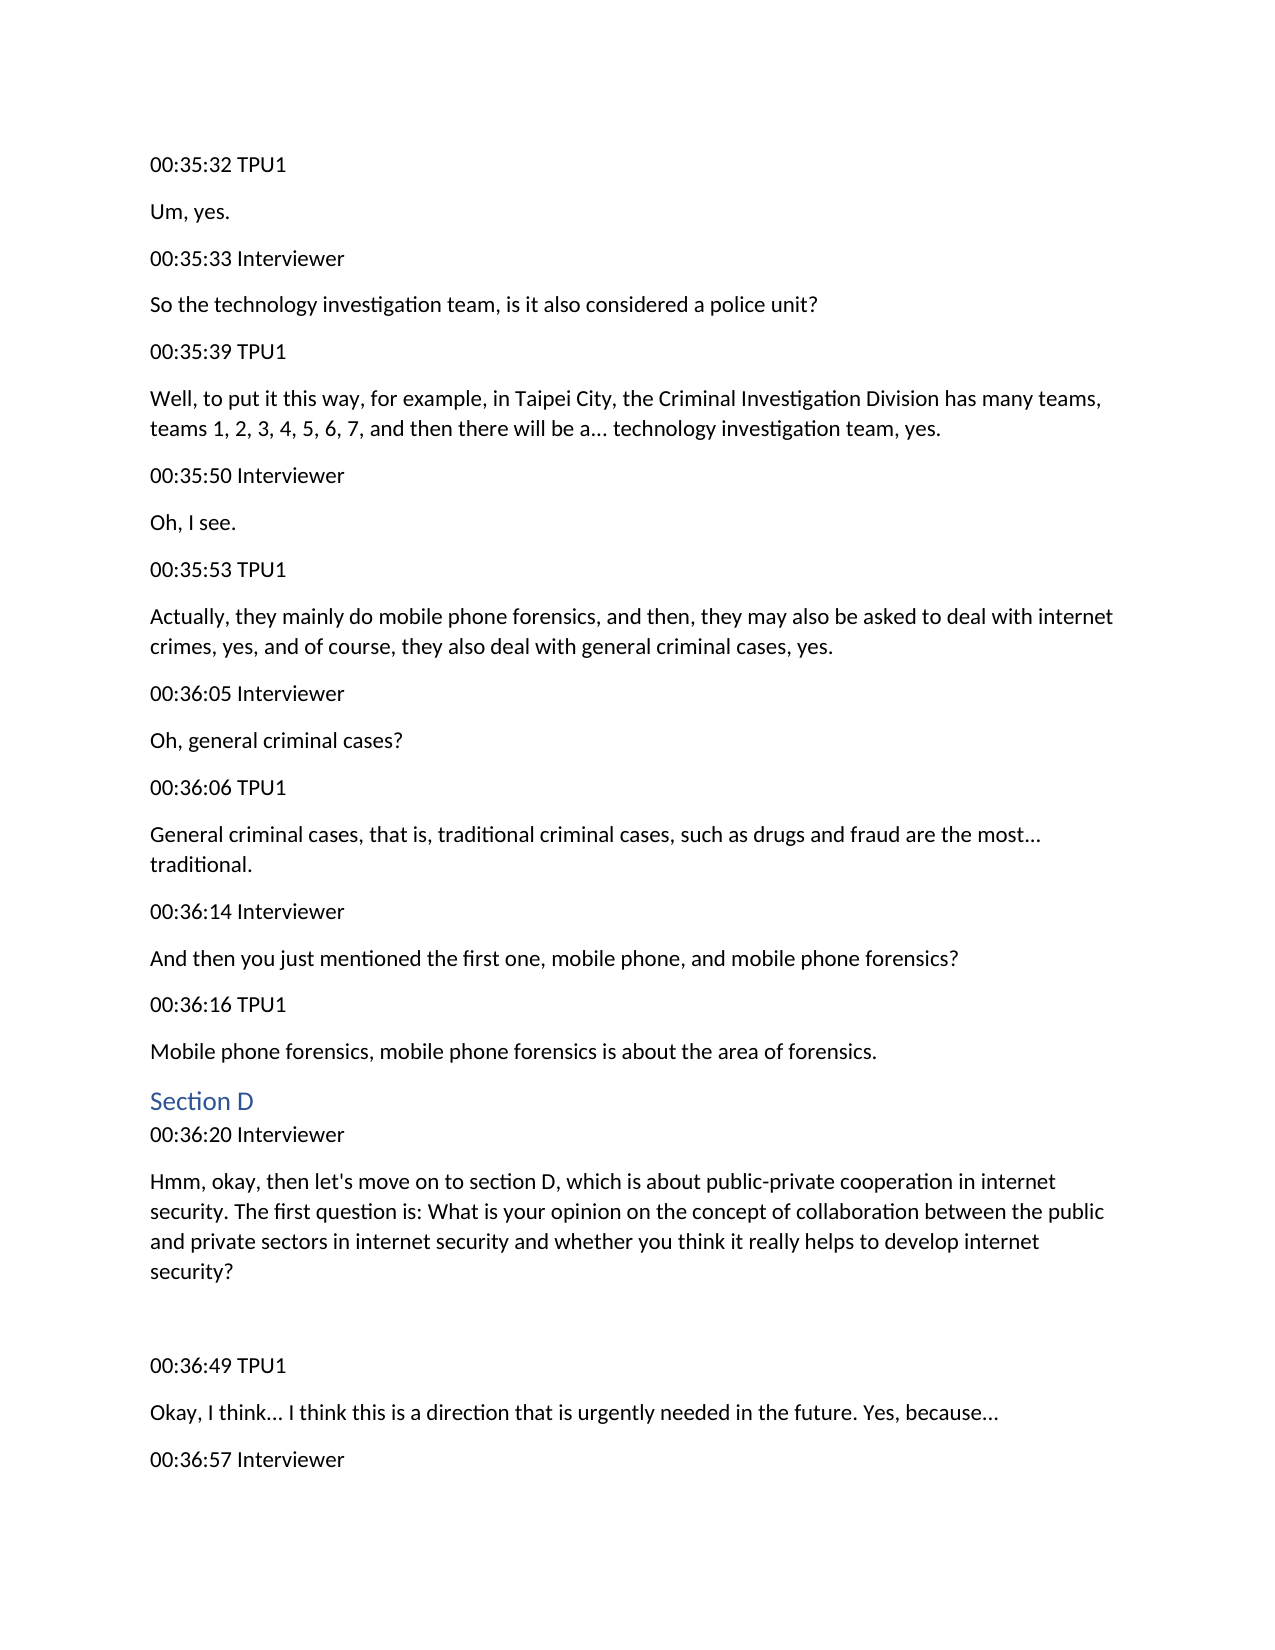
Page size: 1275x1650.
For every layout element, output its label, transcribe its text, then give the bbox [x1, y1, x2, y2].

text Um, yes. [150, 197, 1125, 225]
text 00:35:39 TPU1 [150, 337, 1125, 366]
text And then you just mentioned the first one, mobile phone, and mobile phone forensics? [150, 944, 1125, 972]
text 00:36:05 Interviewer [150, 679, 1125, 707]
text 00:35:50 Interviewer [150, 461, 1125, 489]
text Actually, they mainly do mobile phone forensics, and then, they may also be asked to deal with internet crimes, yes, and of course, they also deal with general criminal cases, yes. [150, 602, 1125, 660]
text Oh, general criminal cases? [150, 726, 1125, 754]
text 00:36:57 Interviewer [150, 1445, 1125, 1473]
text 00:35:32 TPU1 [150, 150, 1125, 178]
text Okay, I think... I think this is a direction that is urgently needed in the future. Yes, because... [150, 1398, 1125, 1426]
text 00:36:49 TPU1 [150, 1351, 1125, 1379]
subtitle Section D [150, 1084, 1125, 1117]
text So the technology investigation team, is it also considered a police unit? [150, 291, 1125, 319]
text General criminal cases, that is, traditional criminal cases, such as drugs and fraud are the most... traditional. [150, 820, 1125, 878]
text Well, to put it this way, for example, in Taipei City, the Criminal Investigation Division has many teams, teams 1, 2, 3, 4, 5, 6, 7, and then there will be a... technology investigation team, yes. [150, 384, 1125, 443]
text Oh, I see. [150, 508, 1125, 536]
text Hmm, okay, then let's move on to section D, which is about public-private cooperation in internet security. The first question is: What is your opinion on the concept of collaboration between the public and private sectors in internet security and whether you think it really helps to develop internet security? [150, 1167, 1125, 1286]
text 00:36:16 TPU1 [150, 991, 1125, 1019]
text Mobile phone forensics, mobile phone forensics is about the area of forensics. [150, 1037, 1125, 1066]
text 00:35:53 TPU1 [150, 555, 1125, 583]
text 00:35:33 Interviewer [150, 244, 1125, 272]
text 00:36:20 Interviewer [150, 1120, 1125, 1148]
text 00:36:06 TPU1 [150, 773, 1125, 801]
text 00:36:14 Interviewer [150, 897, 1125, 925]
